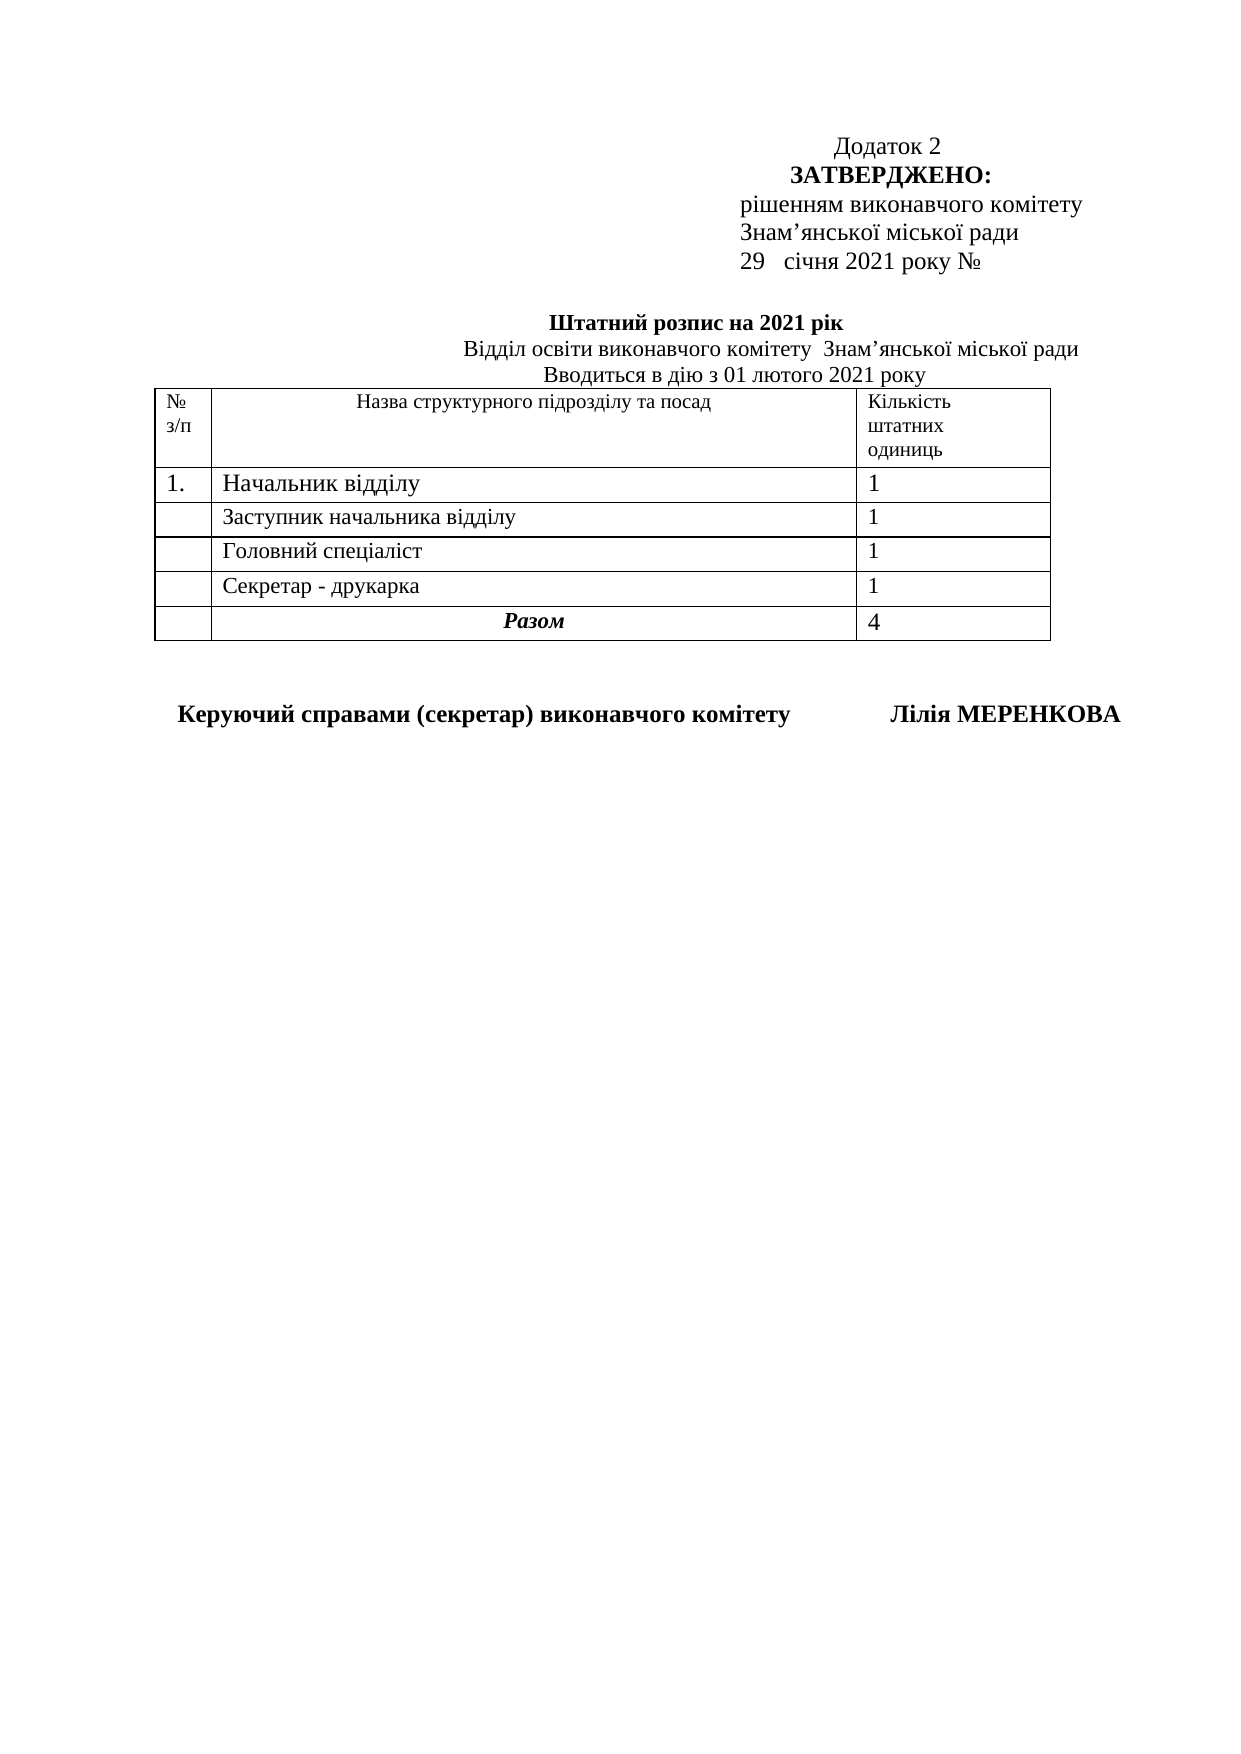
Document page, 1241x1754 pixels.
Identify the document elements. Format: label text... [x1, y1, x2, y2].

table_header Кількість штатних одиниць [857, 389, 1050, 467]
table_cell [156, 572, 211, 606]
text Штатний розпис на 2021 рік [177, 308, 1152, 335]
table_cell [156, 538, 211, 571]
text 29 січня 2021 року № [740, 246, 1152, 275]
text ЗАТВЕРДЖЕНО: [740, 160, 1152, 189]
table_cell Секретар - друкарка [212, 572, 856, 606]
table_cell 1 [857, 572, 1050, 606]
text Вводиться в дію з 01 лютого 2021 року [177, 361, 1152, 388]
text Відділ освіти виконавчого комітету Знам’янської міської ради [177, 335, 1152, 361]
text Додаток 2 [740, 131, 1152, 160]
table_header № з/п [156, 389, 211, 467]
table_cell 1 [857, 503, 1050, 536]
table_cell Головний спеціаліст [212, 538, 856, 571]
table_cell 1 [857, 468, 1050, 502]
table_header Назва структурного підрозділу та посад [212, 389, 856, 467]
table_cell [156, 503, 211, 536]
text рішенням виконавчого комітету [740, 189, 1152, 217]
table_cell Начальник відділу [212, 468, 856, 502]
table_cell Заступник начальника відділу [212, 503, 856, 536]
table_cell 4 [857, 607, 1050, 640]
table_cell 1. [156, 468, 211, 502]
text Керуючий справами (секретар) виконавчого комітету Лілія МЕРЕНКОВА [177, 699, 1152, 728]
table_cell [156, 607, 211, 640]
table_cell Разом [212, 607, 856, 640]
text Знам’янської міської ради [740, 217, 1152, 246]
table_cell 1 [857, 538, 1050, 571]
